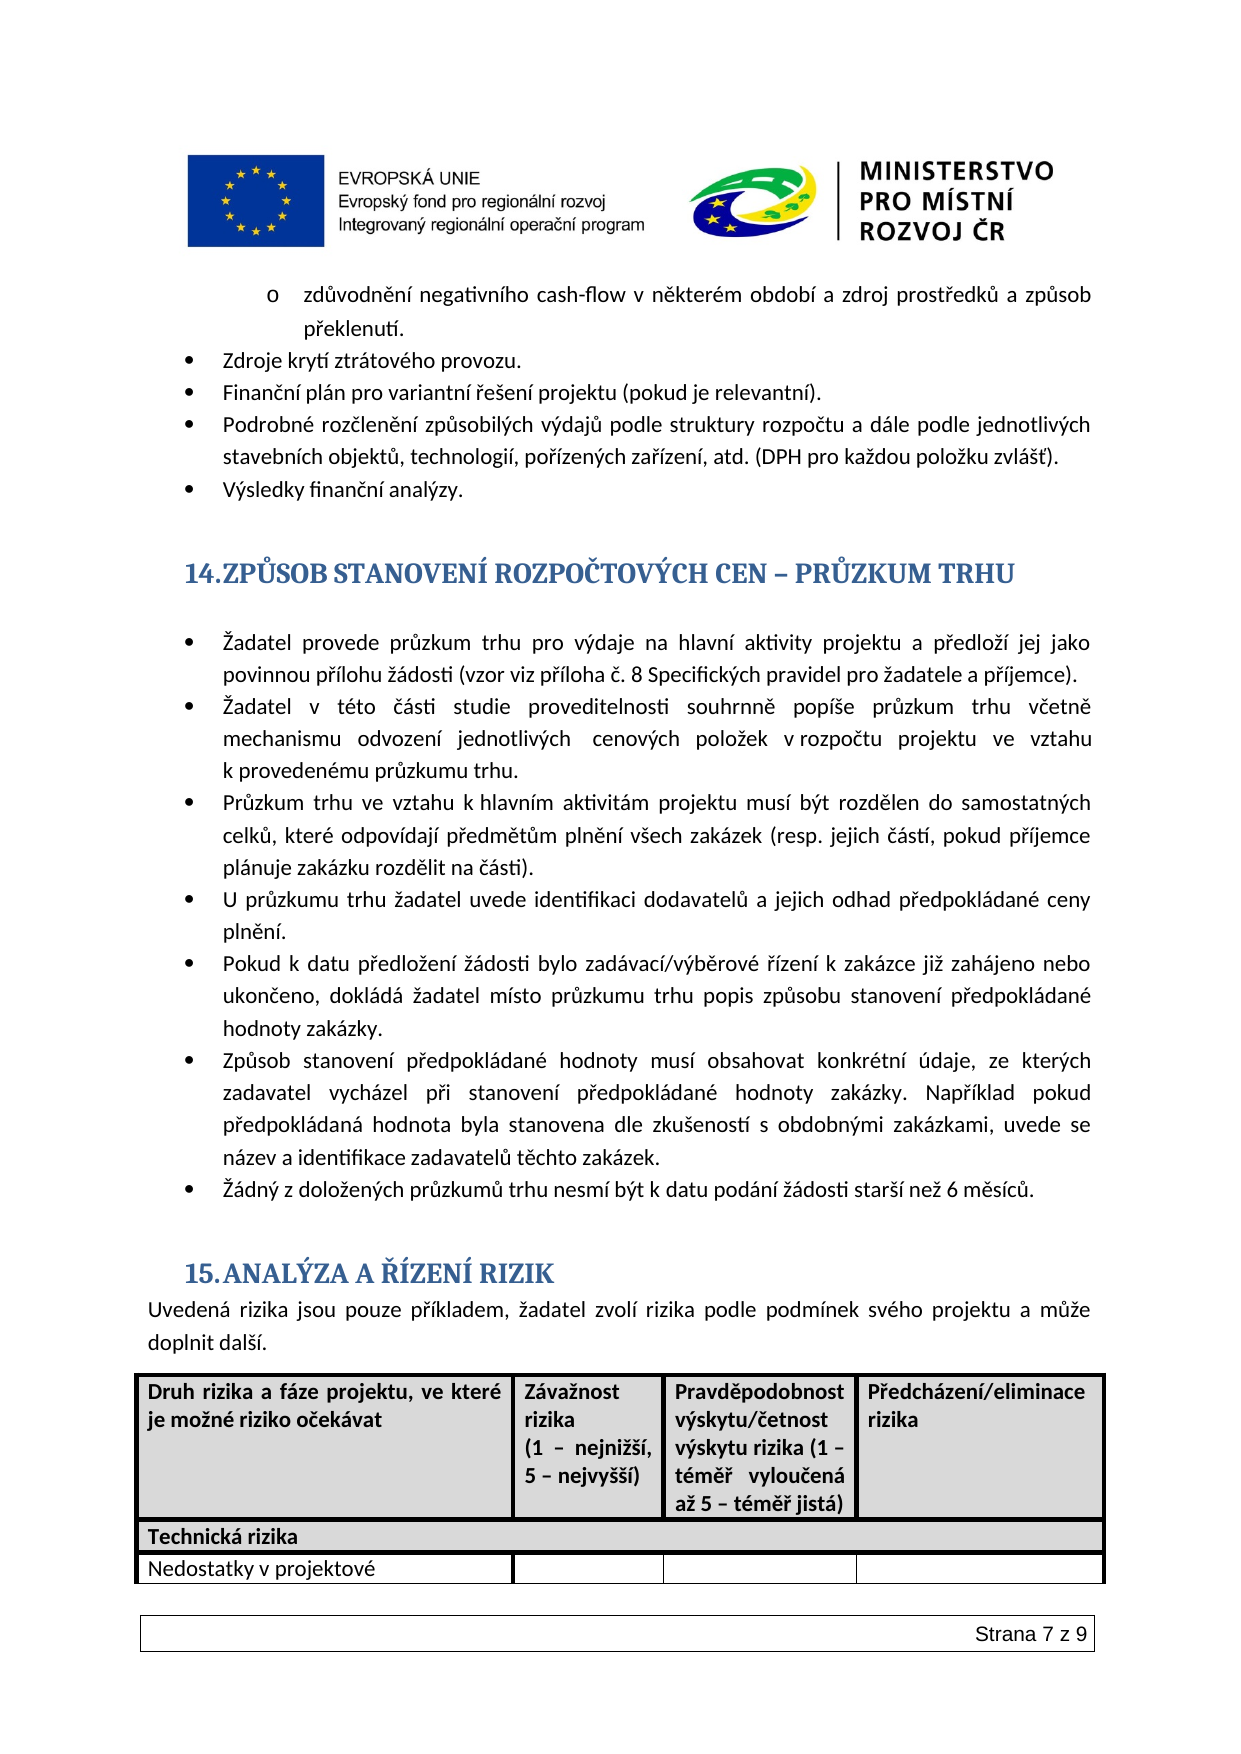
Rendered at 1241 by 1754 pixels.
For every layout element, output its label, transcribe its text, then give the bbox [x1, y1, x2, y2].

subtitle Způsob stanovení rozpočtových cen – průzkum trhu [185, 557, 1093, 590]
list Žadatel provede průzkum trhu pro výdaje na hlavní aktivity projektu a předloží jej jako povinnou přílohu žádosti (vzor viz příloha č. 8 Specifických pravidel pro žadatele a příjemce). [185, 628, 1093, 688]
table_cell Nedostatky v projektové dokumentaci [139, 1555, 511, 1583]
list Žadatel v této části studie proveditelnosti souhrnně popíše průzkum trhu včetně mechanismu odvození jednotlivých cenových položek v rozpočtu projektu ve vztahu k provedenému průzkumu trhu. [185, 692, 1093, 784]
table_header Předcházení/eliminace rizika [859, 1377, 1102, 1517]
list Pokud k datu předložení žádosti bylo zadávací/výběrové řízení k zakázce již zahájeno nebo ukončeno, dokládá žadatel místo průzkumu trhu popis způsobu stanovení předpokládané hodnoty zakázky. [185, 949, 1093, 1042]
table_cell [515, 1555, 663, 1583]
list Průzkum trhu ve vztahu k hlavním aktivitám projektu musí být rozdělen do samostatných celků, které odpovídají předmětům plnění všech zakázek (resp. jejich částí, pokud příjemce plánuje zakázku rozdělit na části). [185, 788, 1093, 881]
table_cell [664, 1555, 856, 1583]
list Finanční plán pro variantní řešení projektu (pokud je relevantní). [185, 378, 1093, 406]
list Výsledky finanční analýzy. [185, 475, 1093, 503]
table_header Závažnost rizika (1 – nejnižší, 5 – nejvyšší) [515, 1377, 661, 1517]
text Uvedená rizika jsou pouze příkladem, žadatel zvolí rizika podle podmínek svého projektu a může doplnit další. [148, 1296, 1093, 1356]
list Žádný z doložených průzkumů trhu nesmí být k datu podání žádosti starší než 6 měsíců. [185, 1175, 1093, 1203]
table_cell Technická rizika [139, 1522, 1102, 1550]
table_header Druh rizika a fáze projektu, ve které je možné riziko očekávat [139, 1377, 511, 1517]
picture [157, 123, 1083, 277]
table_header Pravděpodobnost výskytu/četnost výskytu rizika (1 – téměř vyloučená až 5 – téměř jistá) [666, 1377, 854, 1517]
list zdůvodnění negativního cash-flow v některém období a zdroj prostředků a způsob překlenutí. [266, 148, 1093, 342]
list Podrobné rozčlenění způsobilých výdajů podle struktury rozpočtu a dále podle jednotlivých stavebních objektů, technologií, pořízených zařízení, atd. (DPH pro každou položku zvlášť). [185, 410, 1093, 471]
list Zdroje krytí ztrátového provozu. [185, 346, 1093, 374]
list Způsob stanovení předpokládané hodnoty musí obsahovat konkrétní údaje, ze kterých zadavatel vycházel při stanovení předpokládané hodnoty zakázky. Například pokud předpokládaná hodnota byla stanovena dle zkušeností s obdobnými zakázkami, uvede se název a identifikace zadavatelů těchto zakázek. [185, 1046, 1093, 1171]
subtitle Analýza a řízení rizik [185, 1257, 1093, 1291]
list U průzkumu trhu žadatel uvede identifikaci dodavatelů a jejich odhad předpokládané ceny plnění. [185, 885, 1093, 945]
table_cell [857, 1555, 1102, 1583]
